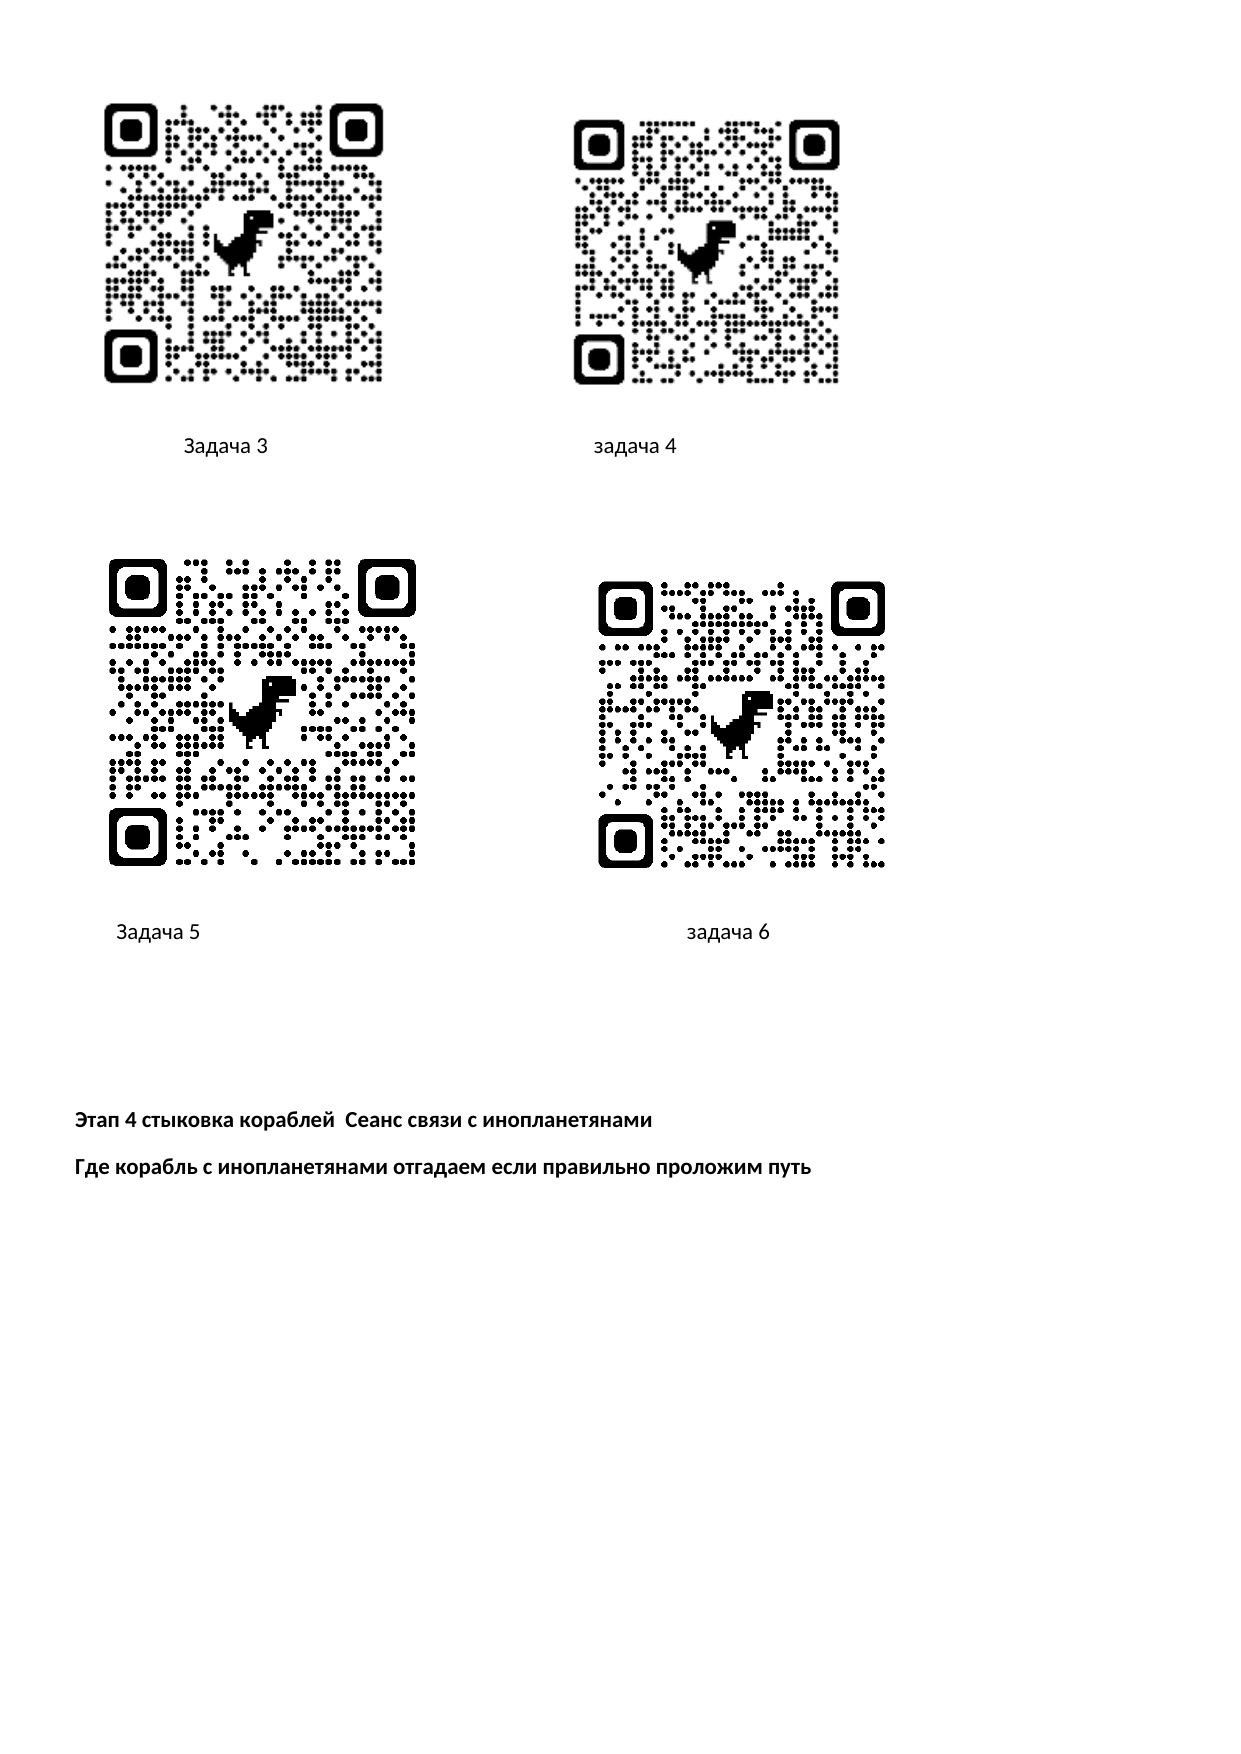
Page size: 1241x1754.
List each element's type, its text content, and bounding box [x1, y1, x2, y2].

text Задача 3 задача 4 [75, 431, 1165, 459]
text Где корабль с инопланетянами отгадаем если правильно проложим путь [75, 1152, 1165, 1180]
picture [75, 75, 413, 413]
text Задача 5 задача 6 [75, 917, 1165, 945]
picture [75, 525, 449, 899]
text Этап 4 стыковка кораблей Сеанс связи с инопланетянами [75, 1105, 1165, 1133]
picture [567, 550, 916, 899]
picture [547, 92, 868, 413]
